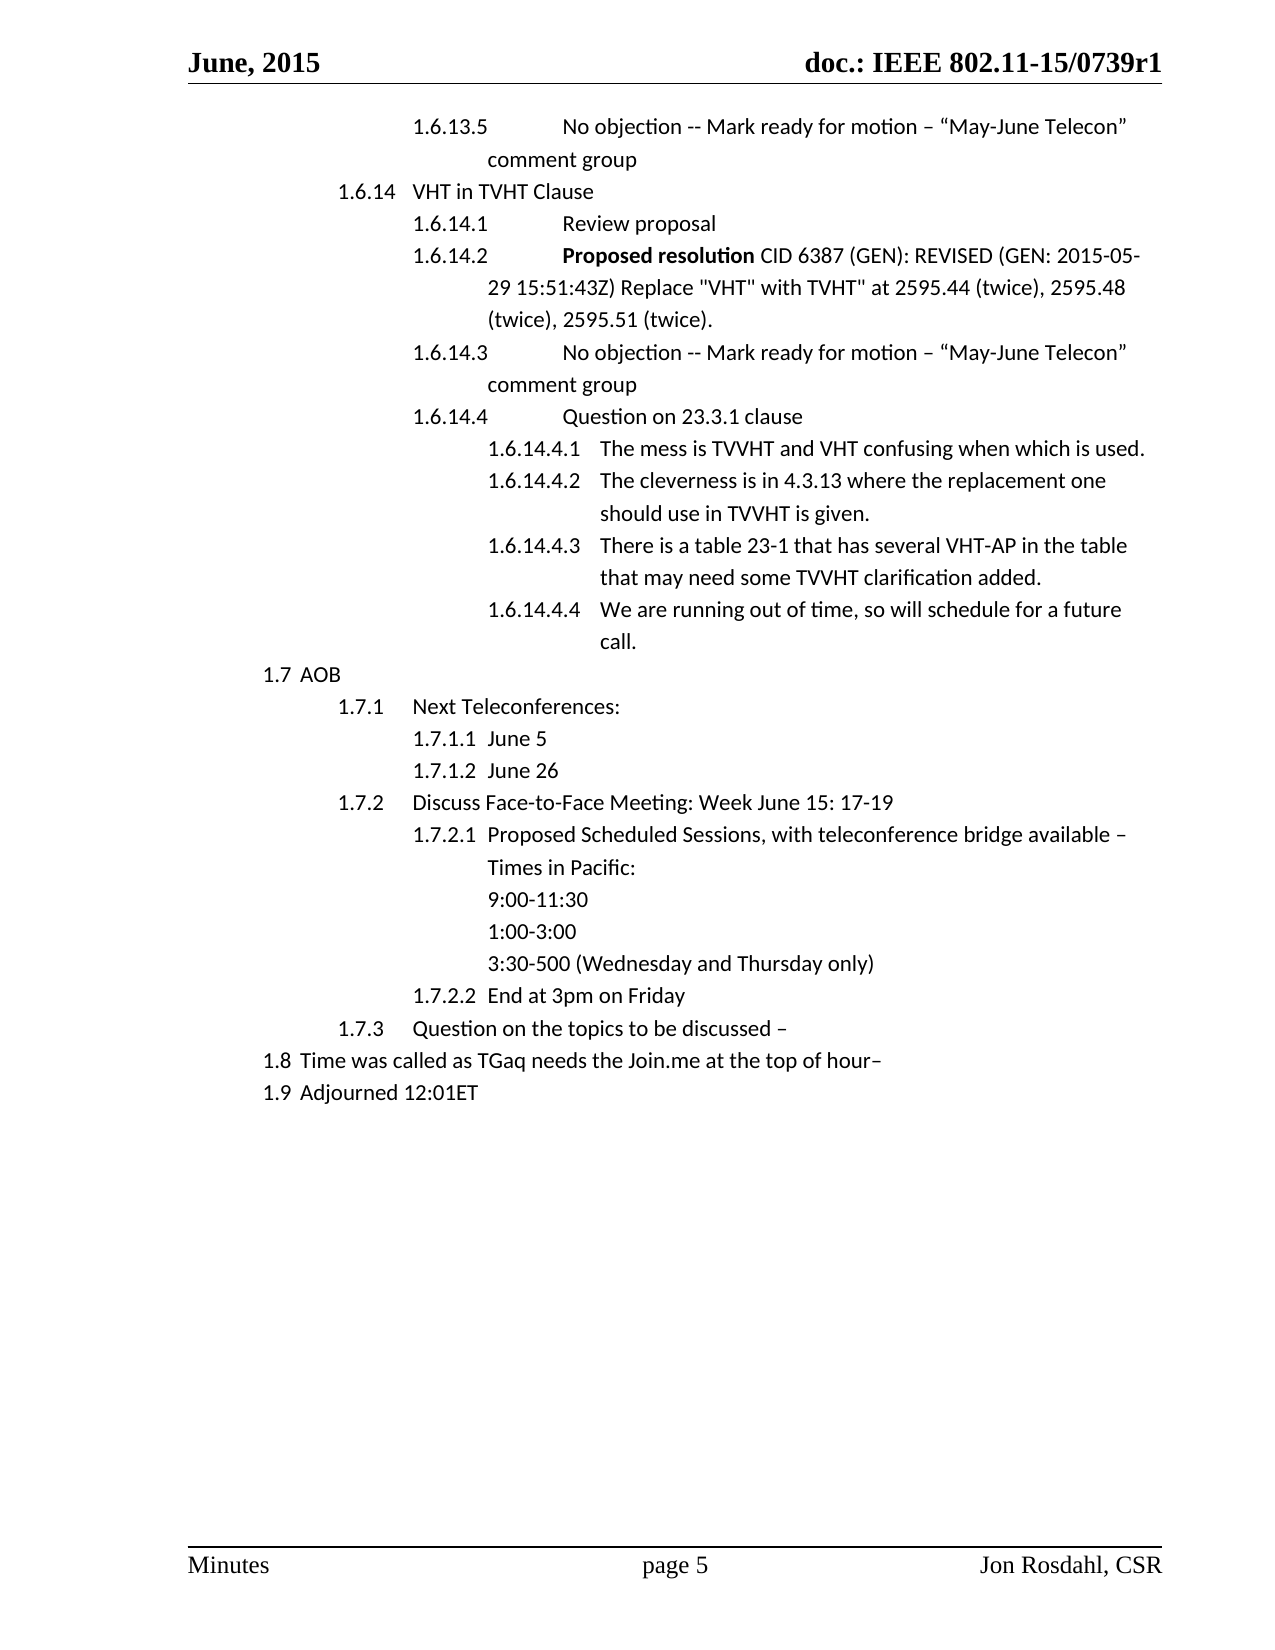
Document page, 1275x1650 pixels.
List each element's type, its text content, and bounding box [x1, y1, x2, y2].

list Adjourned 12:01ET [262, 1078, 1162, 1106]
list No objection -- Mark ready for motion – “May-June Telecon” comment group [412, 338, 1162, 398]
list Time was called as TGaq needs the Join.me at the top of hour– [262, 1046, 1162, 1074]
list Question on 23.3.1 clause [412, 402, 1162, 430]
list June 26 [412, 756, 1162, 784]
list Proposed Scheduled Sessions, with teleconference bridge available – Times in Pacific: [412, 821, 1162, 881]
list Next Teleconferences: [337, 692, 1162, 720]
list Proposed resolution CID 6387 (GEN): REVISED (GEN: 2015-05-29 15:51:43Z) Replace "VHT" with TVHT" at 2595.44 (twice), 2595.48 (twice), 2595.51 (twice). [412, 241, 1162, 334]
list June 5 [412, 724, 1162, 752]
list The cleverness is in 4.3.13 where the replacement one should use in TVVHT is given. [487, 467, 1162, 527]
list Discuss Face-to-Face Meeting: Week June 15: 17-19 [337, 788, 1162, 816]
list There is a table 23-1 that has several VHT-AP in the table that may need some TVVHT clarification added. [487, 531, 1162, 591]
list End at 3pm on Friday [412, 982, 1162, 1009]
list Question on the topics to be discussed – [337, 1014, 1162, 1042]
text 1:00-3:00 [487, 917, 1162, 945]
list We are running out of time, so will schedule for a future call. [487, 595, 1162, 656]
list No objection -- Mark ready for motion – “May-June Telecon” comment group [412, 112, 1162, 173]
list VHT in TVHT Clause [337, 177, 1162, 205]
text 9:00-11:30 [487, 885, 1162, 913]
list The mess is TVVHT and VHT confusing when which is used. [487, 434, 1162, 462]
text 3:30-500 (Wednesday and Thursday only) [487, 949, 1162, 977]
list AOB [262, 660, 1162, 688]
list Review proposal [412, 209, 1162, 237]
